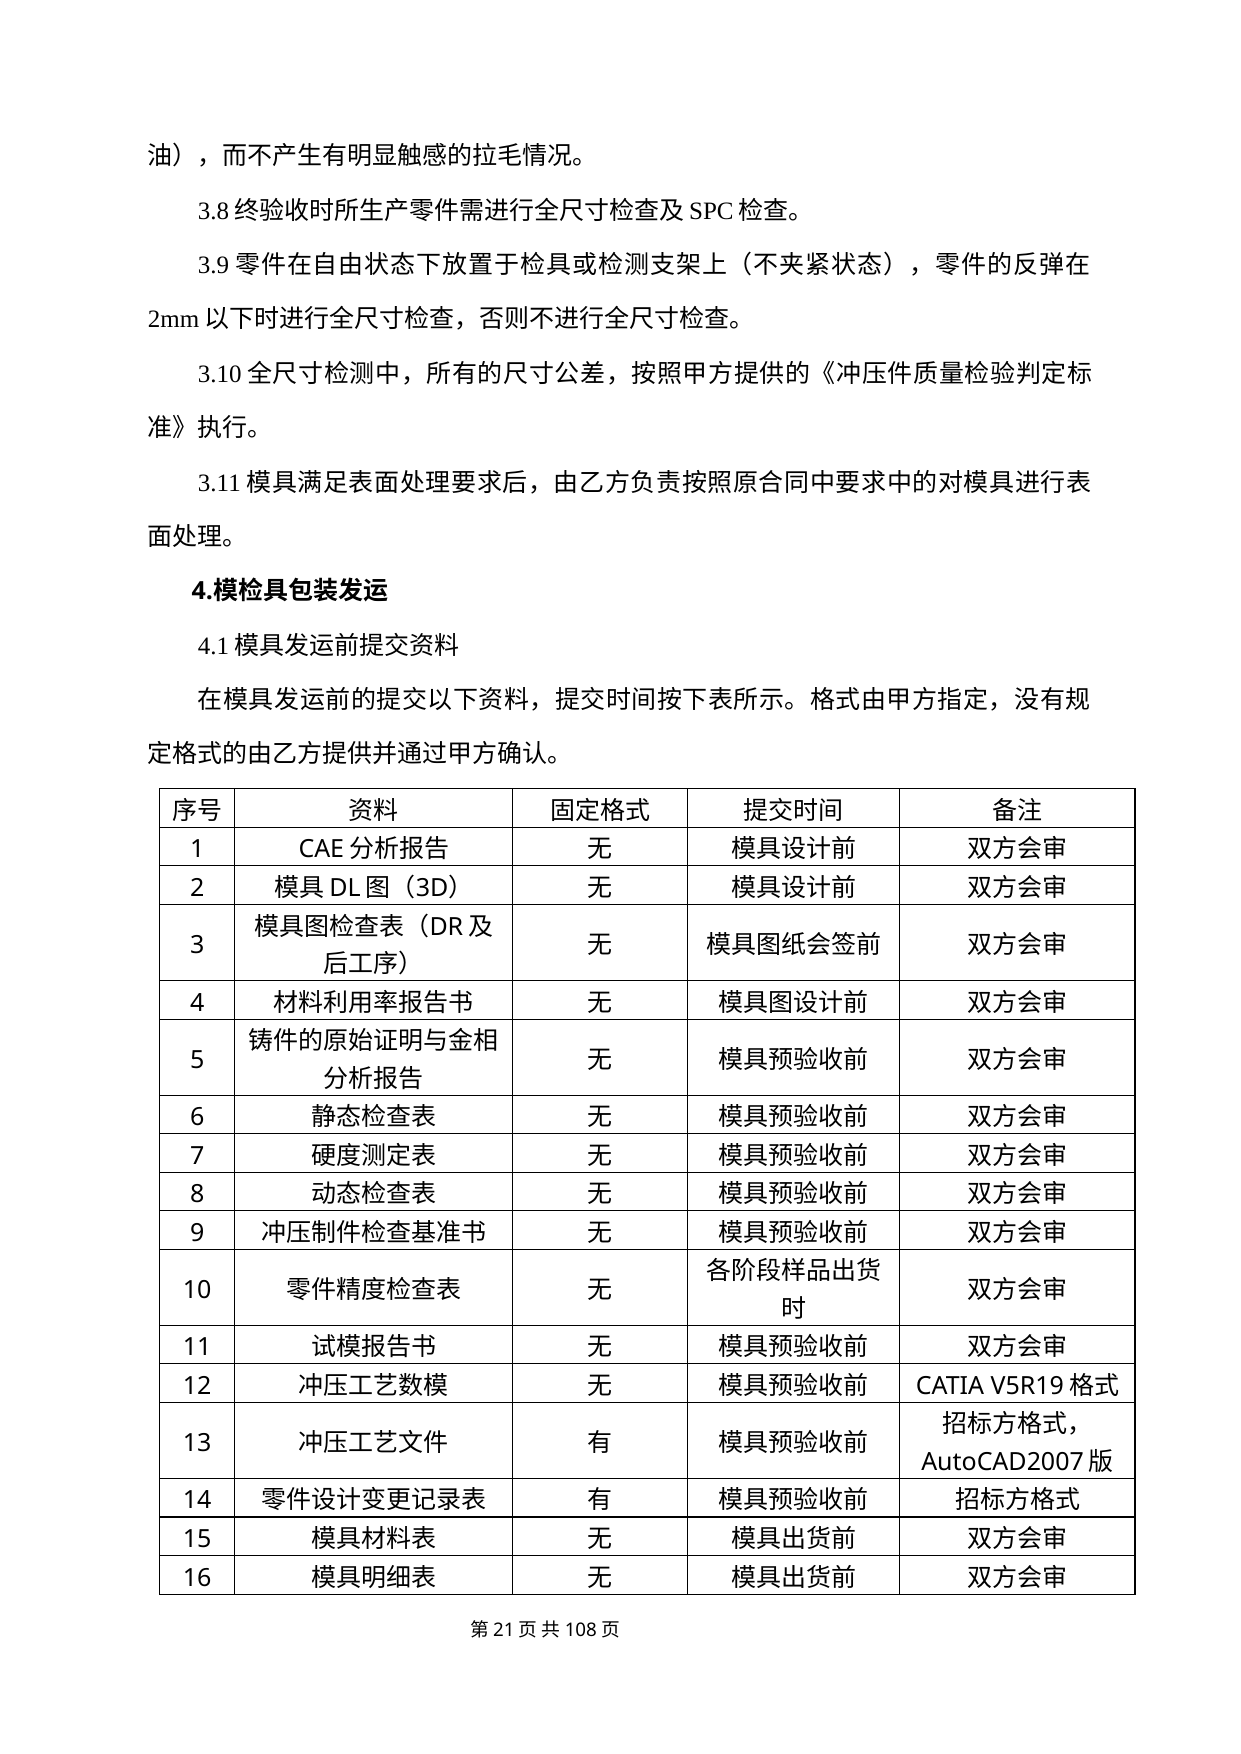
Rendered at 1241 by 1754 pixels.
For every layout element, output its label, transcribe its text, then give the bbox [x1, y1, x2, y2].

table_cell 4 [160, 981, 234, 1018]
table_cell 模具预验收前 [688, 1479, 899, 1516]
table_cell 冲压工艺数模 [235, 1364, 512, 1402]
table_header 固定格式 [513, 789, 687, 827]
table_cell 硬度测定表 [235, 1134, 512, 1172]
table_header 提交时间 [688, 789, 899, 827]
table_cell 双方会审 [900, 1134, 1134, 1172]
table_header 资料 [235, 789, 512, 827]
table_cell 模具出货前 [688, 1518, 899, 1555]
table_cell 招标方格式， AutoCAD2007版 [900, 1403, 1134, 1478]
table_cell 无 [513, 1134, 687, 1172]
table_cell 无 [513, 1173, 687, 1210]
table_cell 双方会审 [900, 1556, 1134, 1593]
table_cell 冲压工艺文件 [235, 1403, 512, 1478]
table_cell 无 [513, 1250, 687, 1325]
table_cell 无 [513, 1020, 687, 1094]
table_cell 有 [513, 1403, 687, 1478]
table_cell 静态检查表 [235, 1096, 512, 1133]
table_cell 6 [160, 1096, 234, 1133]
table_cell 无 [513, 1326, 687, 1363]
table_cell 模具出货前 [688, 1556, 899, 1593]
table_cell 双方会审 [900, 1326, 1134, 1363]
table_cell 无 [513, 1096, 687, 1133]
table_cell 模具预验收前 [688, 1096, 899, 1133]
table_cell 模具材料表 [235, 1518, 512, 1555]
table_cell 14 [160, 1479, 234, 1516]
table_cell 无 [513, 1211, 687, 1249]
table_cell 模具预验收前 [688, 1403, 899, 1478]
table_cell 15 [160, 1518, 234, 1555]
table_cell 3 [160, 905, 234, 980]
table_cell 铸件的原始证明与金相分析报告 [235, 1020, 512, 1094]
table_cell 模具图纸会签前 [688, 905, 899, 980]
table_cell 双方会审 [900, 1518, 1134, 1555]
table_cell 9 [160, 1211, 234, 1249]
table_cell 双方会审 [900, 1173, 1134, 1210]
table_cell 双方会审 [900, 1211, 1134, 1249]
table_cell 无 [513, 866, 687, 904]
table_cell 试模报告书 [235, 1326, 512, 1363]
table_header 序号 [160, 789, 234, 827]
table_cell 模具DL图（3D） [235, 866, 512, 904]
table_cell 有 [513, 1479, 687, 1516]
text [148, 136, 1092, 172]
text 3.10全尺寸检测中，所有的尺寸公差，按照甲方提供的《冲压件质量检验判定标准》执行。 [148, 353, 1092, 444]
table_cell 无 [513, 828, 687, 865]
table_cell 8 [160, 1173, 234, 1210]
table_cell 冲压制件检查基准书 [235, 1211, 512, 1249]
table_cell 2 [160, 866, 234, 904]
table_cell 模具设计前 [688, 828, 899, 865]
table_cell 13 [160, 1403, 234, 1478]
table_cell 无 [513, 981, 687, 1018]
table_cell 模具预验收前 [688, 1326, 899, 1363]
table_cell 模具预验收前 [688, 1134, 899, 1172]
table_cell 模具预验收前 [688, 1020, 899, 1094]
table_cell 无 [513, 905, 687, 980]
table_cell 双方会审 [900, 866, 1134, 904]
table_cell 招标方格式 [900, 1479, 1134, 1516]
table_cell 12 [160, 1364, 234, 1402]
table_cell 双方会审 [900, 1020, 1134, 1094]
table_cell 双方会审 [900, 905, 1134, 980]
table_cell 模具图检查表（DR及后工序） [235, 905, 512, 980]
table_cell 5 [160, 1020, 234, 1094]
text 3.8终验收时所生产零件需进行全尺寸检查及SPC检查。 [148, 190, 1092, 226]
table_cell 1 [160, 828, 234, 865]
table_cell 模具预验收前 [688, 1173, 899, 1210]
table_header 备注 [900, 789, 1134, 827]
text 在模具发运前的提交以下资料，提交时间按下表所示。格式由甲方指定，没有规定格式的由乙方提供并通过甲方确认。 [148, 679, 1092, 770]
table_cell 零件设计变更记录表 [235, 1479, 512, 1516]
table_cell 模具图设计前 [688, 981, 899, 1018]
table_cell 10 [160, 1250, 234, 1325]
table_cell 材料利用率报告书 [235, 981, 512, 1018]
text 4.模检具包装发运 [191, 571, 1092, 607]
table_cell 双方会审 [900, 1250, 1134, 1325]
text 4.1模具发运前提交资料 [148, 625, 1092, 661]
table_cell CAE分析报告 [235, 828, 512, 865]
table_cell 7 [160, 1134, 234, 1172]
table_cell 各阶段样品出货时 [688, 1250, 899, 1325]
table_cell 零件精度检查表 [235, 1250, 512, 1325]
table_cell 双方会审 [900, 981, 1134, 1018]
text 3.11模具满足表面处理要求后，由乙方负责按照原合同中要求中的对模具进行表面处理。 [148, 462, 1092, 553]
table_cell 动态检查表 [235, 1173, 512, 1210]
table_cell 模具设计前 [688, 866, 899, 904]
table_cell 双方会审 [900, 828, 1134, 865]
table_cell 无 [513, 1556, 687, 1593]
table_cell 模具预验收前 [688, 1211, 899, 1249]
table_cell 无 [513, 1364, 687, 1402]
table_cell 模具预验收前 [688, 1364, 899, 1402]
table_cell 无 [513, 1518, 687, 1555]
table_cell 双方会审 [900, 1096, 1134, 1133]
table_cell 16 [160, 1556, 234, 1593]
table_cell 模具明细表 [235, 1556, 512, 1593]
table_cell 11 [160, 1326, 234, 1363]
text 3.9零件在自由状态下放置于检具或检测支架上（不夹紧状态），零件的反弹在2mm以下时进行全尺寸检查，否则不进行全尺寸检查。 [148, 244, 1092, 335]
table_cell CATIA V5R19格式 [900, 1364, 1134, 1402]
